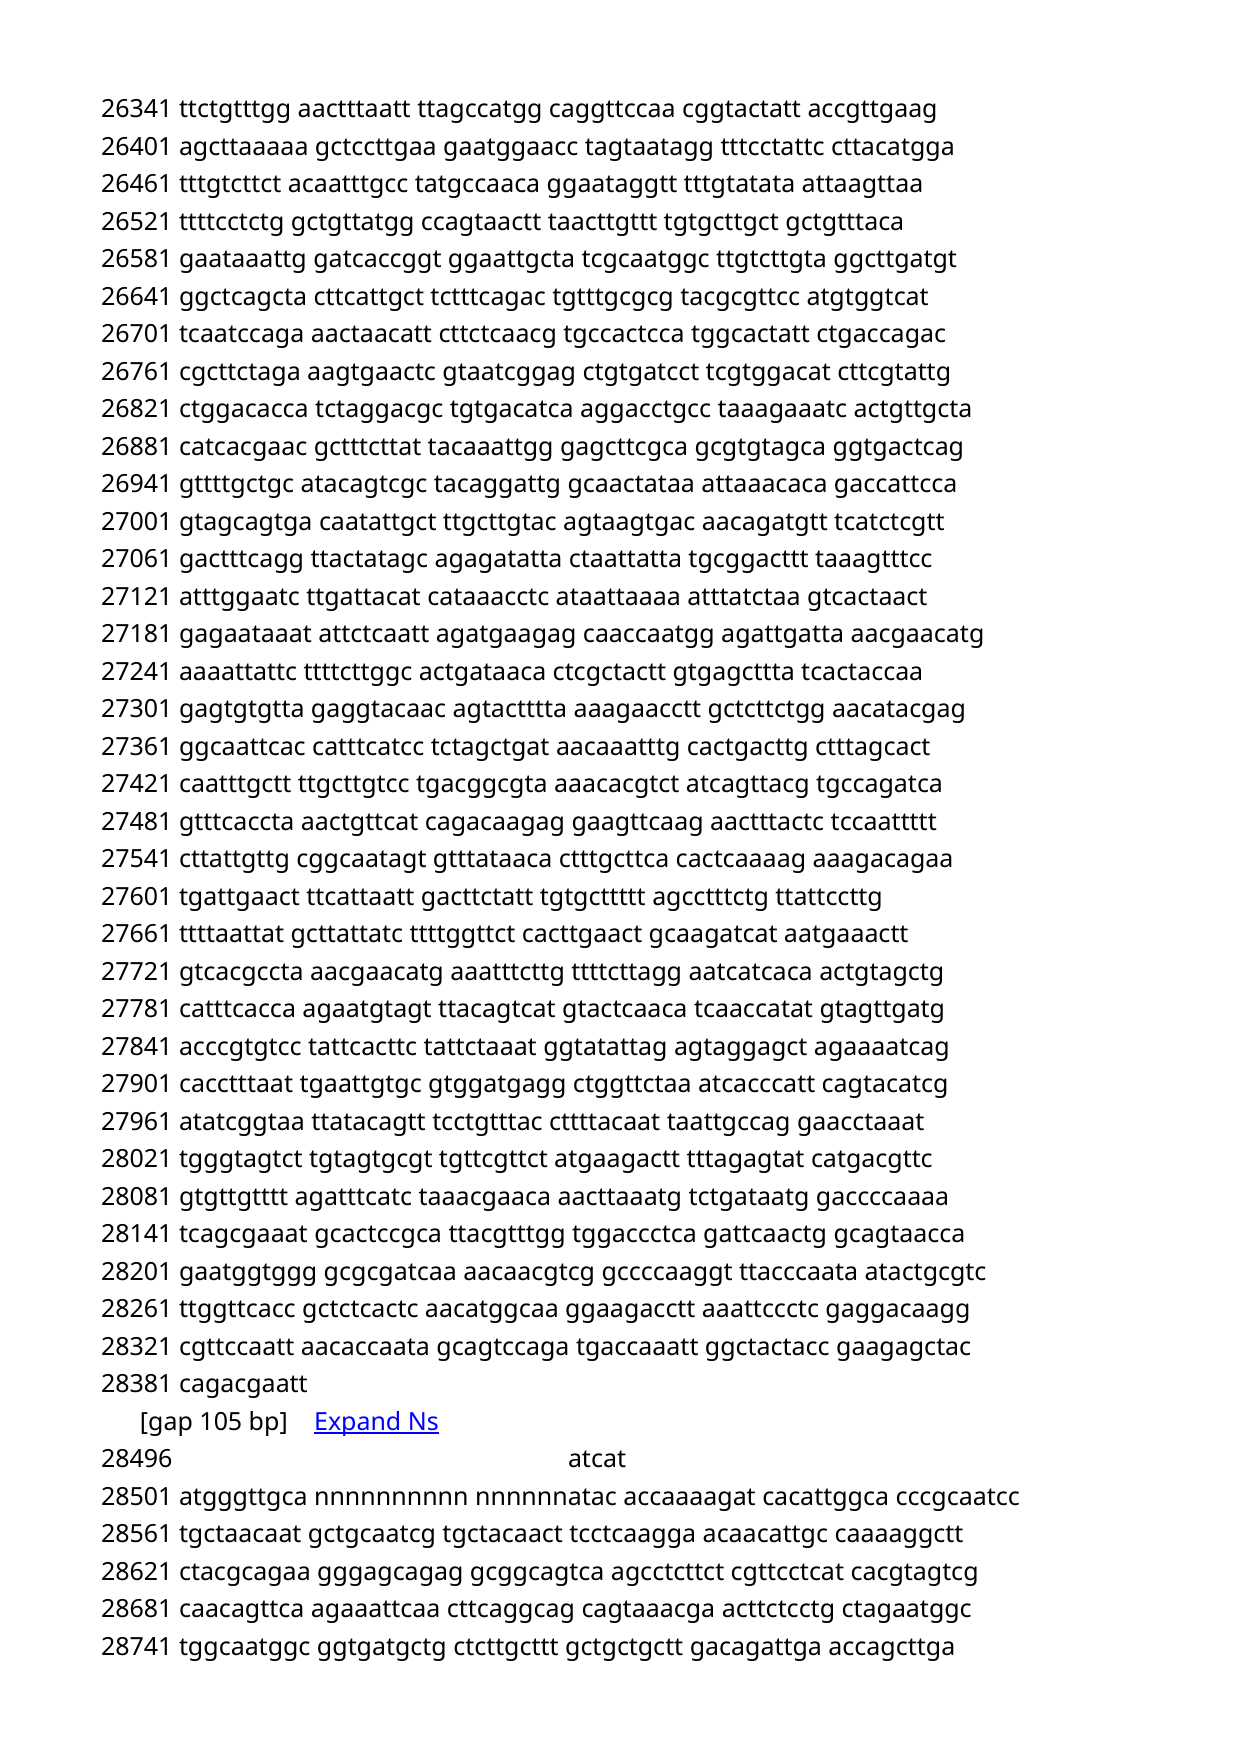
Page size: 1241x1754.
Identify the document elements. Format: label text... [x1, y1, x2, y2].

text 27421 caatttgctt ttgcttgtcc tgacggcgta aaacacgtct atcagttacg tgccagatca [75, 764, 1165, 802]
text 27601 tgattgaact ttcattaatt gacttctatt tgtgcttttt agcctttctg ttattccttg [75, 877, 1165, 914]
text 27241 aaaattattc ttttcttggc actgataaca ctcgctactt gtgagcttta tcactaccaa [75, 652, 1165, 689]
text 27721 gtcacgccta aacgaacatg aaatttcttg ttttcttagg aatcatcaca actgtagctg [75, 952, 1165, 989]
text 26581 gaataaattg gatcaccggt ggaattgcta tcgcaatggc ttgtcttgta ggcttgatgt [75, 239, 1165, 277]
text 27181 gagaataaat attctcaatt agatgaagag caaccaatgg agattgatta aacgaacatg [75, 614, 1165, 652]
text 27061 gactttcagg ttactatagc agagatatta ctaattatta tgcggacttt taaagtttcc [75, 539, 1165, 577]
text 27121 atttggaatc ttgattacat cataaacctc ataattaaaa atttatctaa gtcactaact [75, 577, 1165, 614]
text 27361 ggcaattcac catttcatcc tctagctgat aacaaatttg cactgacttg ctttagcact [75, 727, 1165, 764]
text 27901 cacctttaat tgaattgtgc gtggatgagg ctggttctaa atcacccatt cagtacatcg [75, 1064, 1165, 1102]
text 26521 ttttcctctg gctgttatgg ccagtaactt taacttgttt tgtgcttgct gctgtttaca [75, 202, 1165, 239]
text 26641 ggctcagcta cttcattgct tctttcagac tgtttgcgcg tacgcgttcc atgtggtcat [75, 277, 1165, 314]
text 26821 ctggacacca tctaggacgc tgtgacatca aggacctgcc taaagaaatc actgttgcta [75, 389, 1165, 427]
text 27301 gagtgtgtta gaggtacaac agtactttta aaagaacctt gctcttctgg aacatacgag [75, 689, 1165, 727]
text 26401 agcttaaaaa gctccttgaa gaatggaacc tagtaatagg tttcctattc cttacatgga [75, 127, 1165, 164]
text [gap 105 bp] Expand Ns [75, 1402, 1165, 1439]
text 27481 gtttcaccta aactgttcat cagacaagag gaagttcaag aactttactc tccaattttt [75, 802, 1165, 839]
text 28261 ttggttcacc gctctcactc aacatggcaa ggaagacctt aaattccctc gaggacaagg [75, 1289, 1165, 1327]
text 28081 gtgttgtttt agatttcatc taaacgaaca aacttaaatg tctgataatg gaccccaaaa [75, 1177, 1165, 1214]
text 27841 acccgtgtcc tattcacttc tattctaaat ggtatattag agtaggagct agaaaatcag [75, 1027, 1165, 1064]
text 28621 ctacgcagaa gggagcagag gcggcagtca agcctcttct cgttcctcat cacgtagtcg [75, 1552, 1165, 1589]
text 26881 catcacgaac gctttcttat tacaaattgg gagcttcgca gcgtgtagca ggtgactcag [75, 427, 1165, 464]
text 28201 gaatggtggg gcgcgatcaa aacaacgtcg gccccaaggt ttacccaata atactgcgtc [75, 1252, 1165, 1289]
text 28681 caacagttca agaaattcaa cttcaggcag cagtaaacga acttctcctg ctagaatggc [75, 1589, 1165, 1627]
text 26341 ttctgtttgg aactttaatt ttagccatgg caggttccaa cggtactatt accgttgaag [75, 89, 1165, 127]
text 28741 tggcaatggc ggtgatgctg ctcttgcttt gctgctgctt gacagattga accagcttga [75, 1627, 1165, 1664]
text 28496 atcat [75, 1439, 1165, 1477]
text 27961 atatcggtaa ttatacagtt tcctgtttac cttttacaat taattgccag gaacctaaat [75, 1102, 1165, 1139]
text 26461 tttgtcttct acaatttgcc tatgccaaca ggaataggtt tttgtatata attaagttaa [75, 164, 1165, 202]
text 27661 ttttaattat gcttattatc ttttggttct cacttgaact gcaagatcat aatgaaactt [75, 914, 1165, 952]
text 26701 tcaatccaga aactaacatt cttctcaacg tgccactcca tggcactatt ctgaccagac [75, 314, 1165, 352]
text 27781 catttcacca agaatgtagt ttacagtcat gtactcaaca tcaaccatat gtagttgatg [75, 989, 1165, 1027]
text 28021 tgggtagtct tgtagtgcgt tgttcgttct atgaagactt tttagagtat catgacgttc [75, 1139, 1165, 1177]
text 28501 atgggttgca nnnnnnnnnn nnnnnnatac accaaaagat cacattggca cccgcaatcc [75, 1477, 1165, 1514]
text 28141 tcagcgaaat gcactccgca ttacgtttgg tggaccctca gattcaactg gcagtaacca [75, 1214, 1165, 1252]
text 26941 gttttgctgc atacagtcgc tacaggattg gcaactataa attaaacaca gaccattcca [75, 464, 1165, 502]
text 28321 cgttccaatt aacaccaata gcagtccaga tgaccaaatt ggctactacc gaagagctac [75, 1327, 1165, 1364]
text 28561 tgctaacaat gctgcaatcg tgctacaact tcctcaagga acaacattgc caaaaggctt [75, 1514, 1165, 1552]
text 27001 gtagcagtga caatattgct ttgcttgtac agtaagtgac aacagatgtt tcatctcgtt [75, 502, 1165, 539]
text 26761 cgcttctaga aagtgaactc gtaatcggag ctgtgatcct tcgtggacat cttcgtattg [75, 352, 1165, 389]
text 27541 cttattgttg cggcaatagt gtttataaca ctttgcttca cactcaaaag aaagacagaa [75, 839, 1165, 877]
text 28381 cagacgaatt [75, 1364, 1165, 1402]
